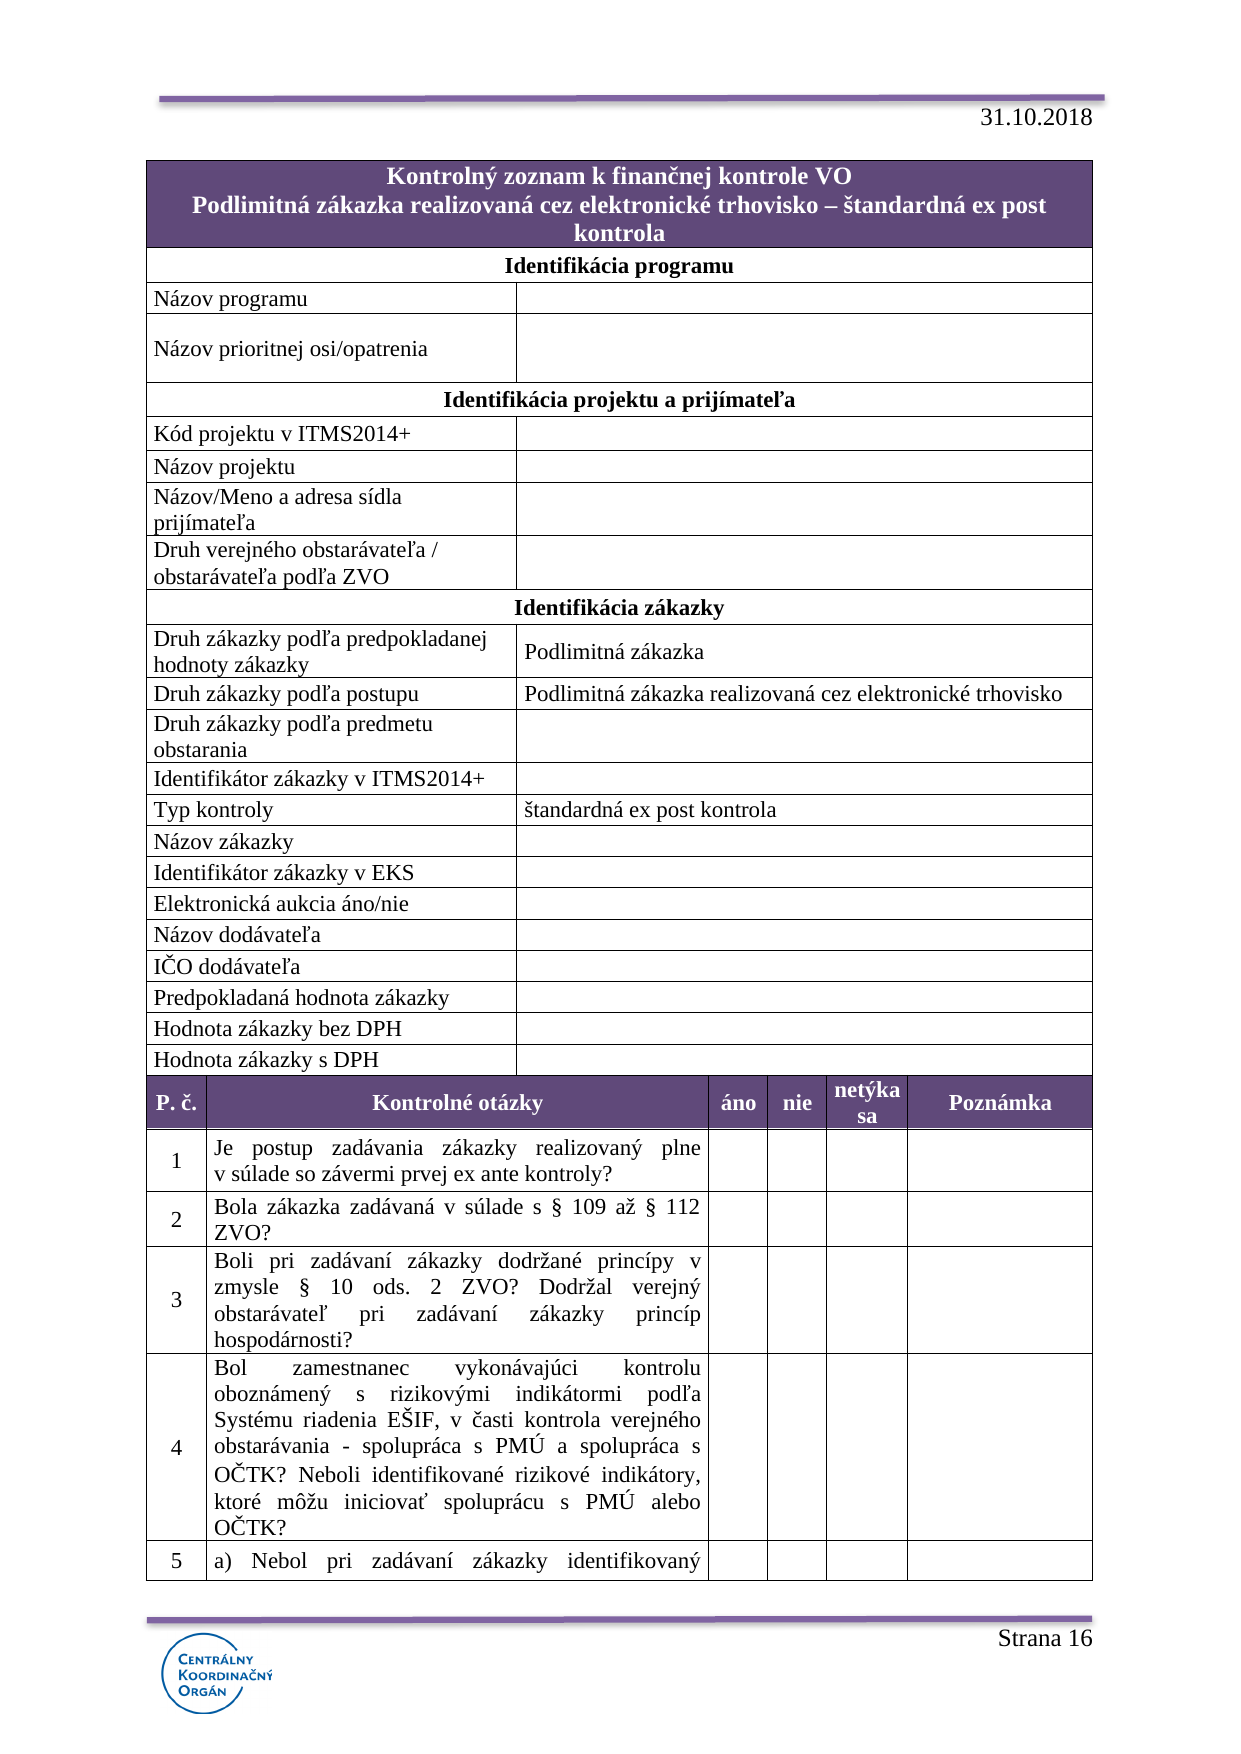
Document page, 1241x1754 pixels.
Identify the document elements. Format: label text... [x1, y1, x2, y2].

table_cell [827, 1247, 907, 1352]
table_cell [517, 888, 1092, 918]
table_cell [517, 826, 1092, 856]
table_cell Je postup zadávania zákazky realizovaný plne v súlade so závermi prvej ex ante kontroly? [207, 1130, 708, 1191]
picture [159, 1631, 272, 1713]
table_cell Druh zákazky podľa predpokladanej hodnoty zákazky [147, 625, 516, 677]
table_cell [709, 1541, 767, 1580]
table_cell [827, 1354, 907, 1540]
table_cell Hodnota zákazky bez DPH [147, 1013, 516, 1043]
table_cell Druh zákazky podľa postupu [147, 678, 516, 708]
table_cell Identifikácia projektu a prijímateľa [147, 383, 1092, 416]
table_cell [517, 857, 1092, 887]
table_cell [768, 1541, 826, 1580]
table_cell [827, 1192, 907, 1246]
table_cell Podlimitná zákazka [517, 625, 1092, 677]
table_cell Identifikácia programu [147, 248, 1092, 282]
table_cell [768, 1354, 826, 1540]
table_cell [517, 451, 1092, 482]
table_cell [517, 483, 1092, 535]
table_cell [517, 1045, 1092, 1075]
table_cell Identifikátor zákazky v EKS [147, 857, 516, 887]
table_cell Druh verejného obstarávateľa / obstarávateľa podľa ZVO [147, 536, 516, 589]
table_cell Názov dodávateľa [147, 920, 516, 950]
table_cell [709, 1192, 767, 1246]
table_cell [709, 1130, 767, 1191]
table_cell Predpokladaná hodnota zákazky [147, 982, 516, 1012]
table_cell nie [768, 1076, 826, 1128]
table_cell Názov programu [147, 283, 516, 313]
table_cell Boli pri zadávaní zákazky dodržané princípy v zmysle § 10 ods. 2 ZVO? Dodržal verejný obstarávateľ pri zadávaní zákazky princíp hospodárnosti? [207, 1247, 708, 1352]
table_cell Typ kontroly [147, 795, 516, 825]
table_cell [768, 1130, 826, 1191]
table_cell Podlimitná zákazka realizovaná cez elektronické trhovisko [517, 678, 1092, 708]
table_cell [517, 283, 1092, 313]
table_cell P. č. [147, 1076, 206, 1128]
table_cell [908, 1130, 1092, 1191]
table_cell Názov zákazky [147, 826, 516, 856]
table_cell Druh zákazky podľa predmetu obstarania [147, 710, 516, 762]
table_cell 2 [147, 1192, 206, 1246]
table_cell [517, 1013, 1092, 1043]
table_header Kontrolný zoznam k finančnej kontrole VO Podlimitná zákazka realizovaná cez elektronické trhovisko – štandardná ex post kontrola [147, 161, 1092, 247]
table_cell Bol zamestnanec vykonávajúci kontrolu oboznámený s rizikovými indikátormi podľa Systému riadenia EŠIF, v časti kontrola verejného obstarávania - spolupráca s PMÚ a spolupráca s OČTK? Neboli identifikované rizikové indikátory, ktoré môžu iniciovať spoluprácu s PMÚ alebo OČTK? [207, 1354, 708, 1540]
table_cell [827, 1541, 907, 1580]
table_cell [908, 1192, 1092, 1246]
table_cell Identifikátor zákazky v ITMS2014+ [147, 763, 516, 793]
table_cell Názov prioritnej osi/opatrenia [147, 314, 516, 382]
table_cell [207, 1541, 708, 1580]
table_cell [517, 710, 1092, 762]
table_cell IČO dodávateľa [147, 951, 516, 981]
table_cell [517, 982, 1092, 1012]
table_cell 3 [147, 1247, 206, 1352]
table_cell áno [709, 1076, 767, 1128]
table_cell Kontrolné otázky [207, 1076, 708, 1128]
table_cell [768, 1247, 826, 1352]
table_cell [768, 1192, 826, 1246]
table_cell [709, 1354, 767, 1540]
table_cell štandardná ex post kontrola [517, 795, 1092, 825]
table_cell Identifikácia zákazky [147, 590, 1092, 623]
table_cell [517, 314, 1092, 382]
table_cell [517, 417, 1092, 450]
table_cell Bola zákazka zadávaná v súlade s § 109 až § 112 ZVO? [207, 1192, 708, 1246]
table_cell [517, 920, 1092, 950]
table_cell [709, 1247, 767, 1352]
table_cell Hodnota zákazky s DPH [147, 1045, 516, 1075]
table_cell netýka sa [827, 1076, 907, 1128]
table_cell Poznámka [908, 1076, 1092, 1128]
table_cell Názov/Meno a adresa sídla prijímateľa [147, 483, 516, 535]
table_cell [517, 536, 1092, 589]
table_cell 4 [147, 1354, 206, 1540]
table_cell [908, 1354, 1092, 1540]
table_cell [517, 951, 1092, 981]
table_cell Názov projektu [147, 451, 516, 482]
table_cell 5 [147, 1541, 206, 1580]
table_cell Kód projektu v ITMS2014+ [147, 417, 516, 450]
table_cell 1 [147, 1130, 206, 1191]
table_cell [827, 1130, 907, 1191]
table_cell [517, 763, 1092, 793]
table_cell [908, 1541, 1092, 1580]
table_cell [908, 1247, 1092, 1352]
table_cell Elektronická aukcia áno/nie [147, 888, 516, 918]
